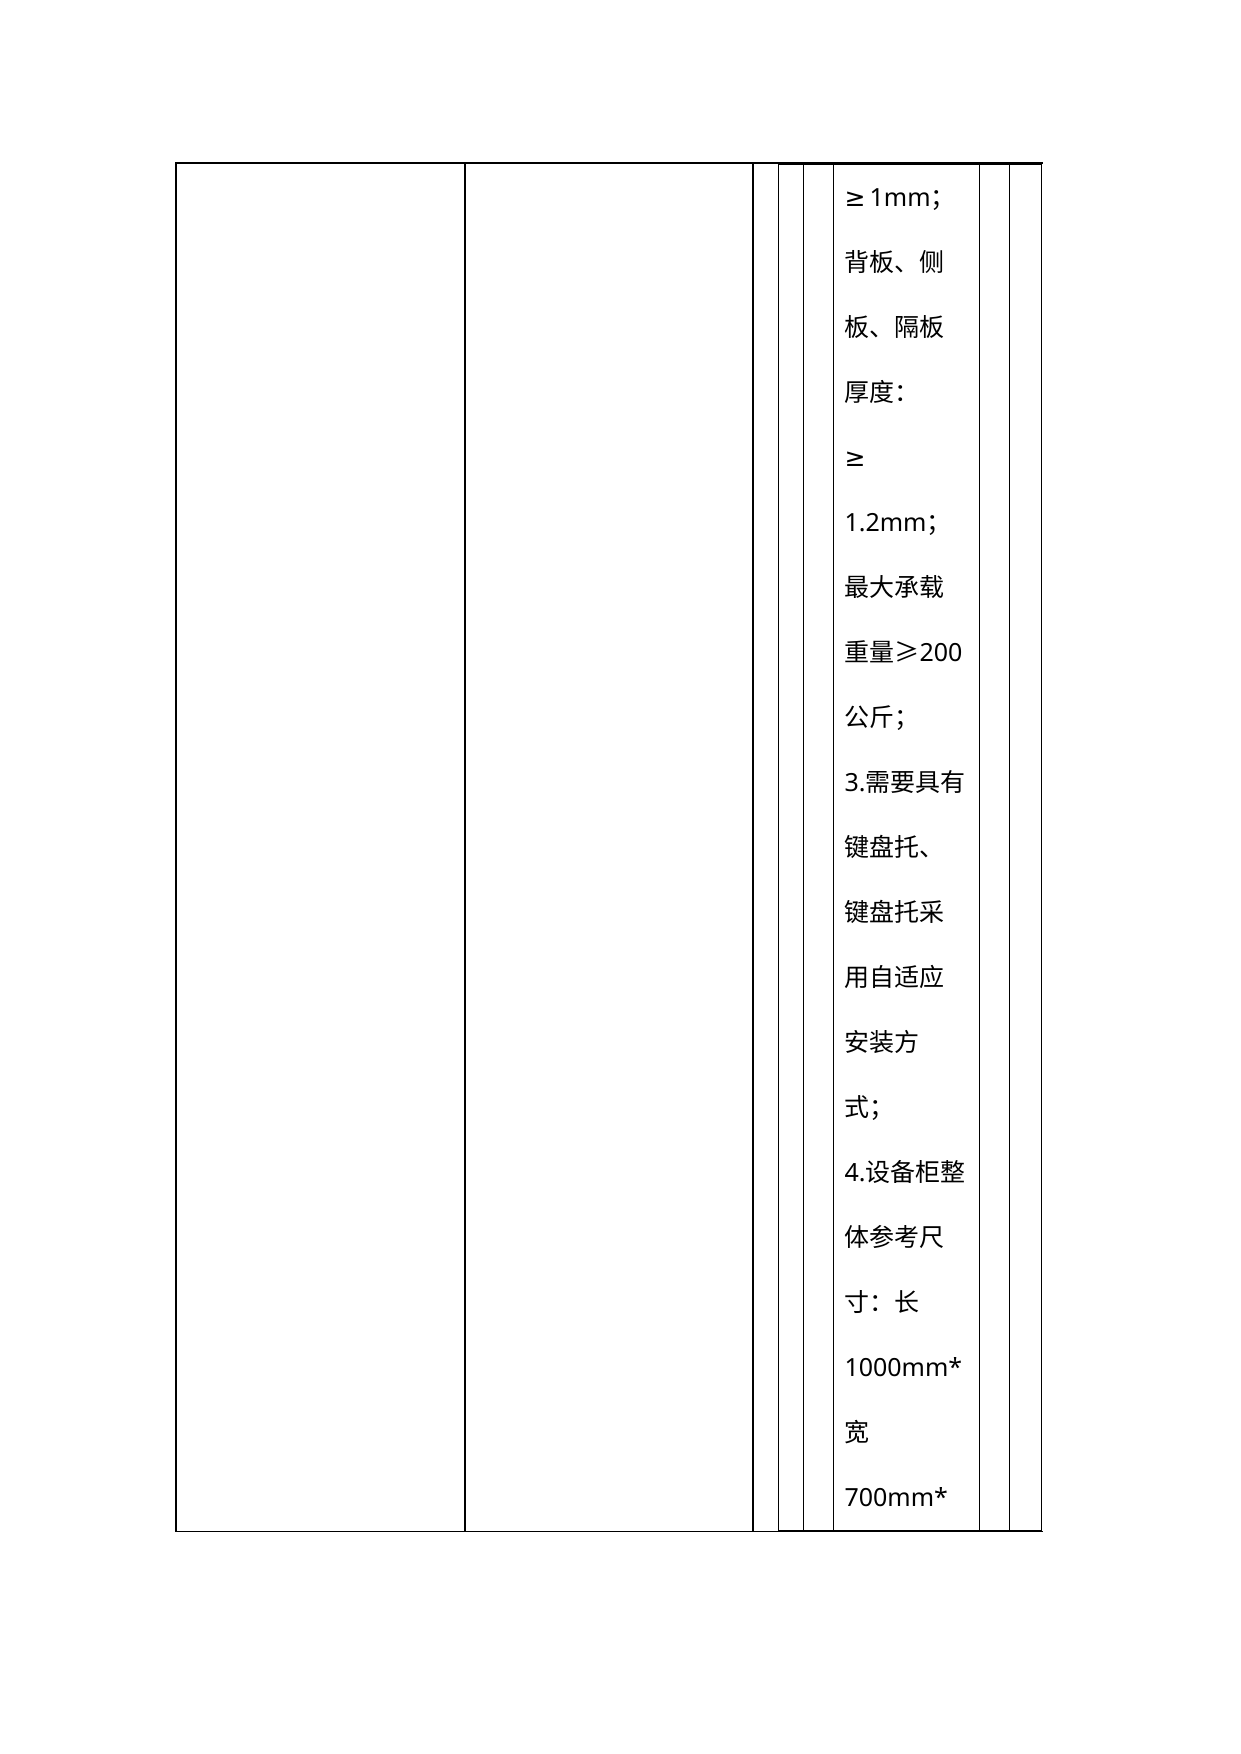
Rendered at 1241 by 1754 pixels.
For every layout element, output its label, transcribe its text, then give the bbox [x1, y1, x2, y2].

table_cell [1010, 165, 1041, 1530]
table_cell [804, 165, 833, 1530]
table_cell [779, 165, 803, 1530]
table_cell ★ [466, 164, 752, 1531]
table_cell [980, 165, 1009, 1530]
table_cell [834, 165, 979, 1530]
table_cell 1 [177, 164, 464, 1531]
table_cell [754, 164, 778, 1531]
